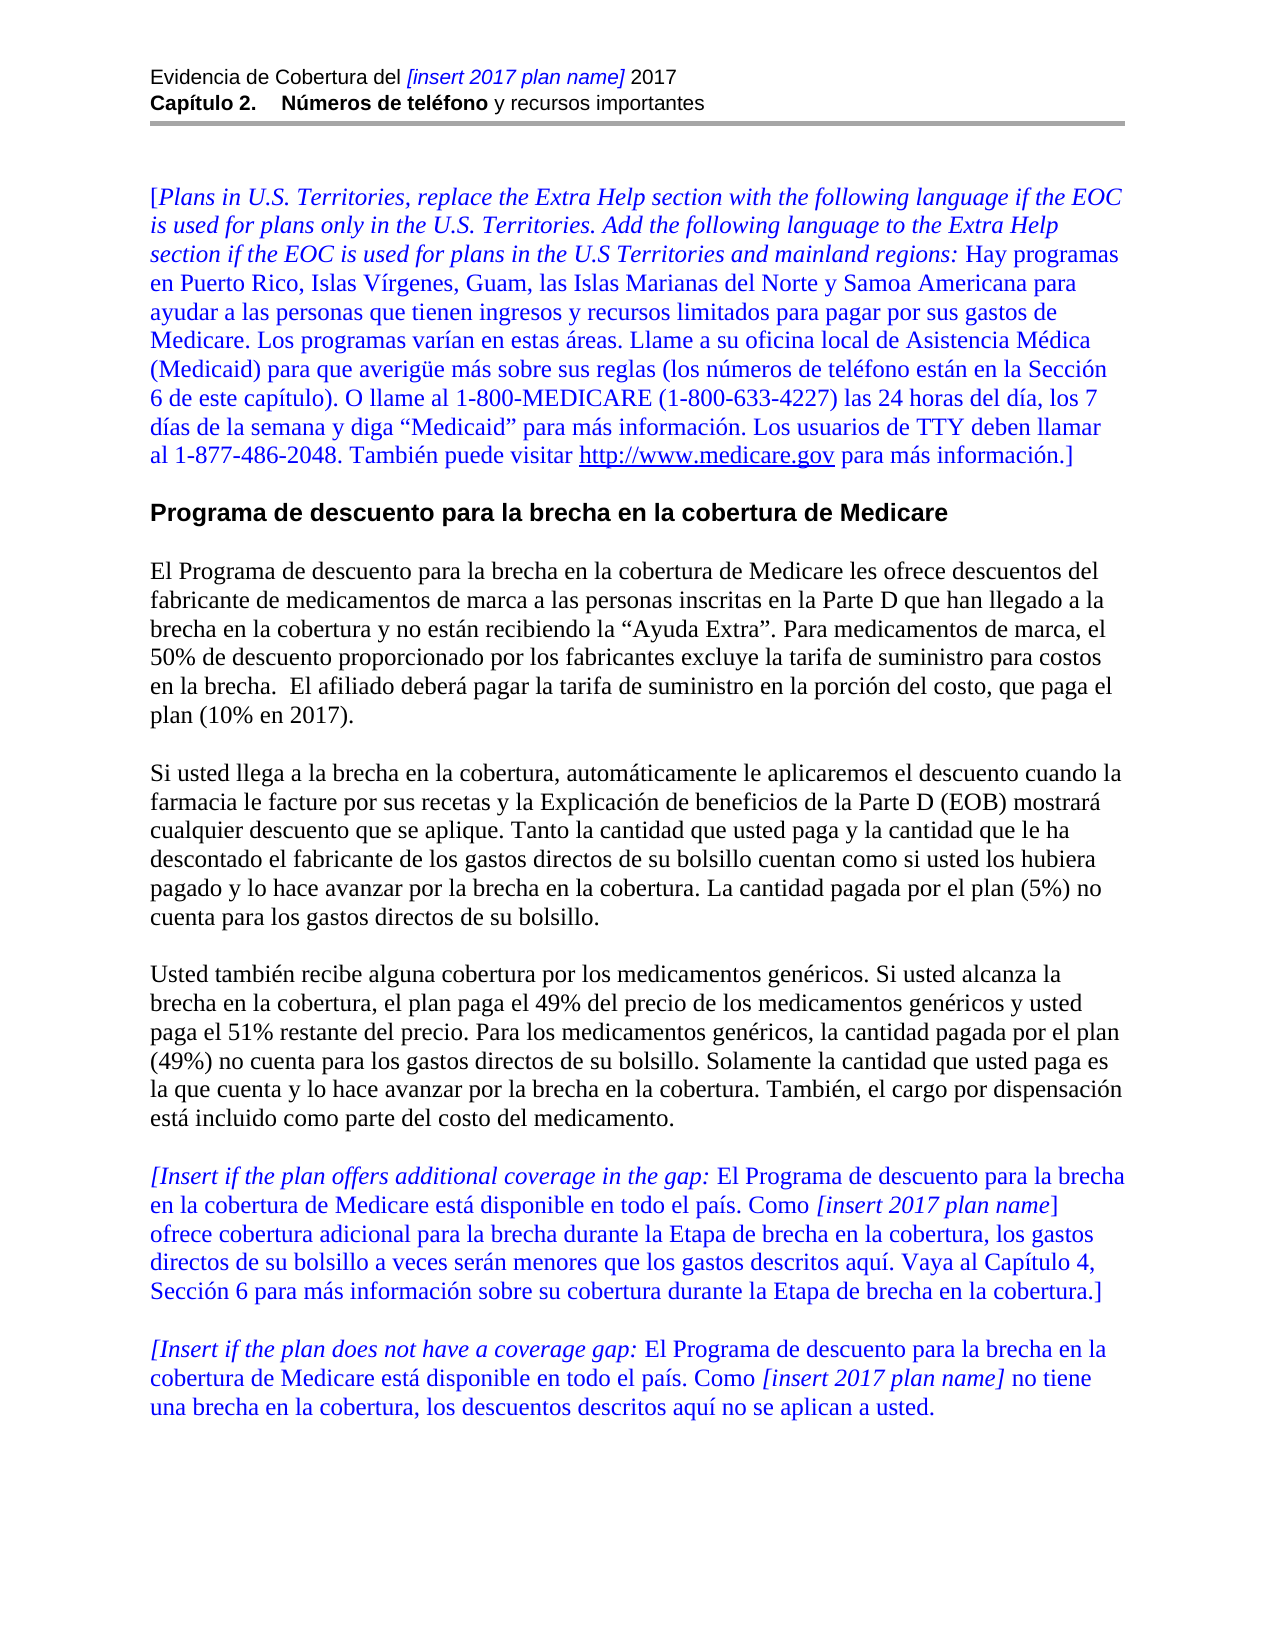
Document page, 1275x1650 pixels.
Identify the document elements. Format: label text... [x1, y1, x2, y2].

text El Programa de descuento para la brecha en la cobertura de Medicare les ofrece descuentos del fabricante de medicamentos de marca a las personas inscritas en la Parte D que han llegado a la brecha en la cobertura y no están recibiendo la “Ayuda Extra”. Para medicamentos de marca, el 50% de descuento proporcionado por los fabricantes excluye la tarifa de suministro para costos en la brecha. El afiliado deberá pagar la tarifa de suministro en la porción del costo, que paga el plan (10% en 2017). [150, 556, 1125, 729]
text Si usted llega a la brecha en la cobertura, automáticamente le aplicaremos el descuento cuando la farmacia le facture por sus recetas y la Explicación de beneficios de la Parte D (EOB) mostrará cualquier descuento que se aplique. Tanto la cantidad que usted paga y la cantidad que le ha descontado el fabricante de los gastos directos de su bolsillo cuentan como si usted los hubiera pagado y lo hace avanzar por la brecha en la cobertura. La cantidad pagada por el plan (5%) no cuenta para los gastos directos de su bolsillo. [150, 758, 1125, 930]
text [Insert if the plan does not have a coverage gap: El Programa de descuento para la brecha en la cobertura de Medicare está disponible en todo el país. Como [insert 2017 plan name] no tiene una brecha en la cobertura, los descuentos descritos aquí no se aplican a usted. [150, 1334, 1125, 1420]
text [Insert if the plan offers additional coverage in the gap: El Programa de descuento para la brecha en la cobertura de Medicare está disponible en todo el país. Como [insert 2017 plan name] ofrece cobertura adicional para la brecha durante la Etapa de brecha en la cobertura, los gastos directos de su bolsillo a veces serán menores que los gastos descritos aquí. Vaya al Capítulo 4, Sección 6 para más información sobre su cobertura durante la Etapa de brecha en la cobertura.] [150, 1161, 1125, 1305]
subtitle Programa de descuento para la brecha en la cobertura de Medicare [150, 498, 1125, 527]
text [Plans in U.S. Territories, replace the Extra Help section with the following language if the EOC is used for plans only in the U.S. Territories. Add the following language to the Extra Help section if the EOC is used for plans in the U.S Territories and mainland regions: Hay programas en Puerto Rico, Islas Vírgenes, Guam, las Islas Marianas del Norte y Samoa Americana para ayudar a las personas que tienen ingresos y recursos limitados para pagar por sus gastos de Medicare. Los programas varían en estas áreas. Llame a su oficina local de Asistencia Médica (Medicaid) para que averigüe más sobre sus reglas (los números de teléfono están en la Sección 6 de este capítulo). O llame al 1-800-MEDICARE (1-800-633-4227) las 24 horas del día, los 7 días de la semana y diga “Medicaid” para más información. Los usuarios de TTY deben llamar al 1-877-486-2048. También puede visitar http://www.medicare.gov para más información.] [150, 182, 1125, 469]
text Usted también recibe alguna cobertura por los medicamentos genéricos. Si usted alcanza la brecha en la cobertura, el plan paga el 49% del precio de los medicamentos genéricos y usted paga el 51% restante del precio. Para los medicamentos genéricos, la cantidad pagada por el plan (49%) no cuenta para los gastos directos de su bolsillo. Solamente la cantidad que usted paga es la que cuenta y lo hace avanzar por la brecha en la cobertura. También, el cargo por dispensación está incluido como parte del costo del medicamento. [150, 959, 1125, 1132]
